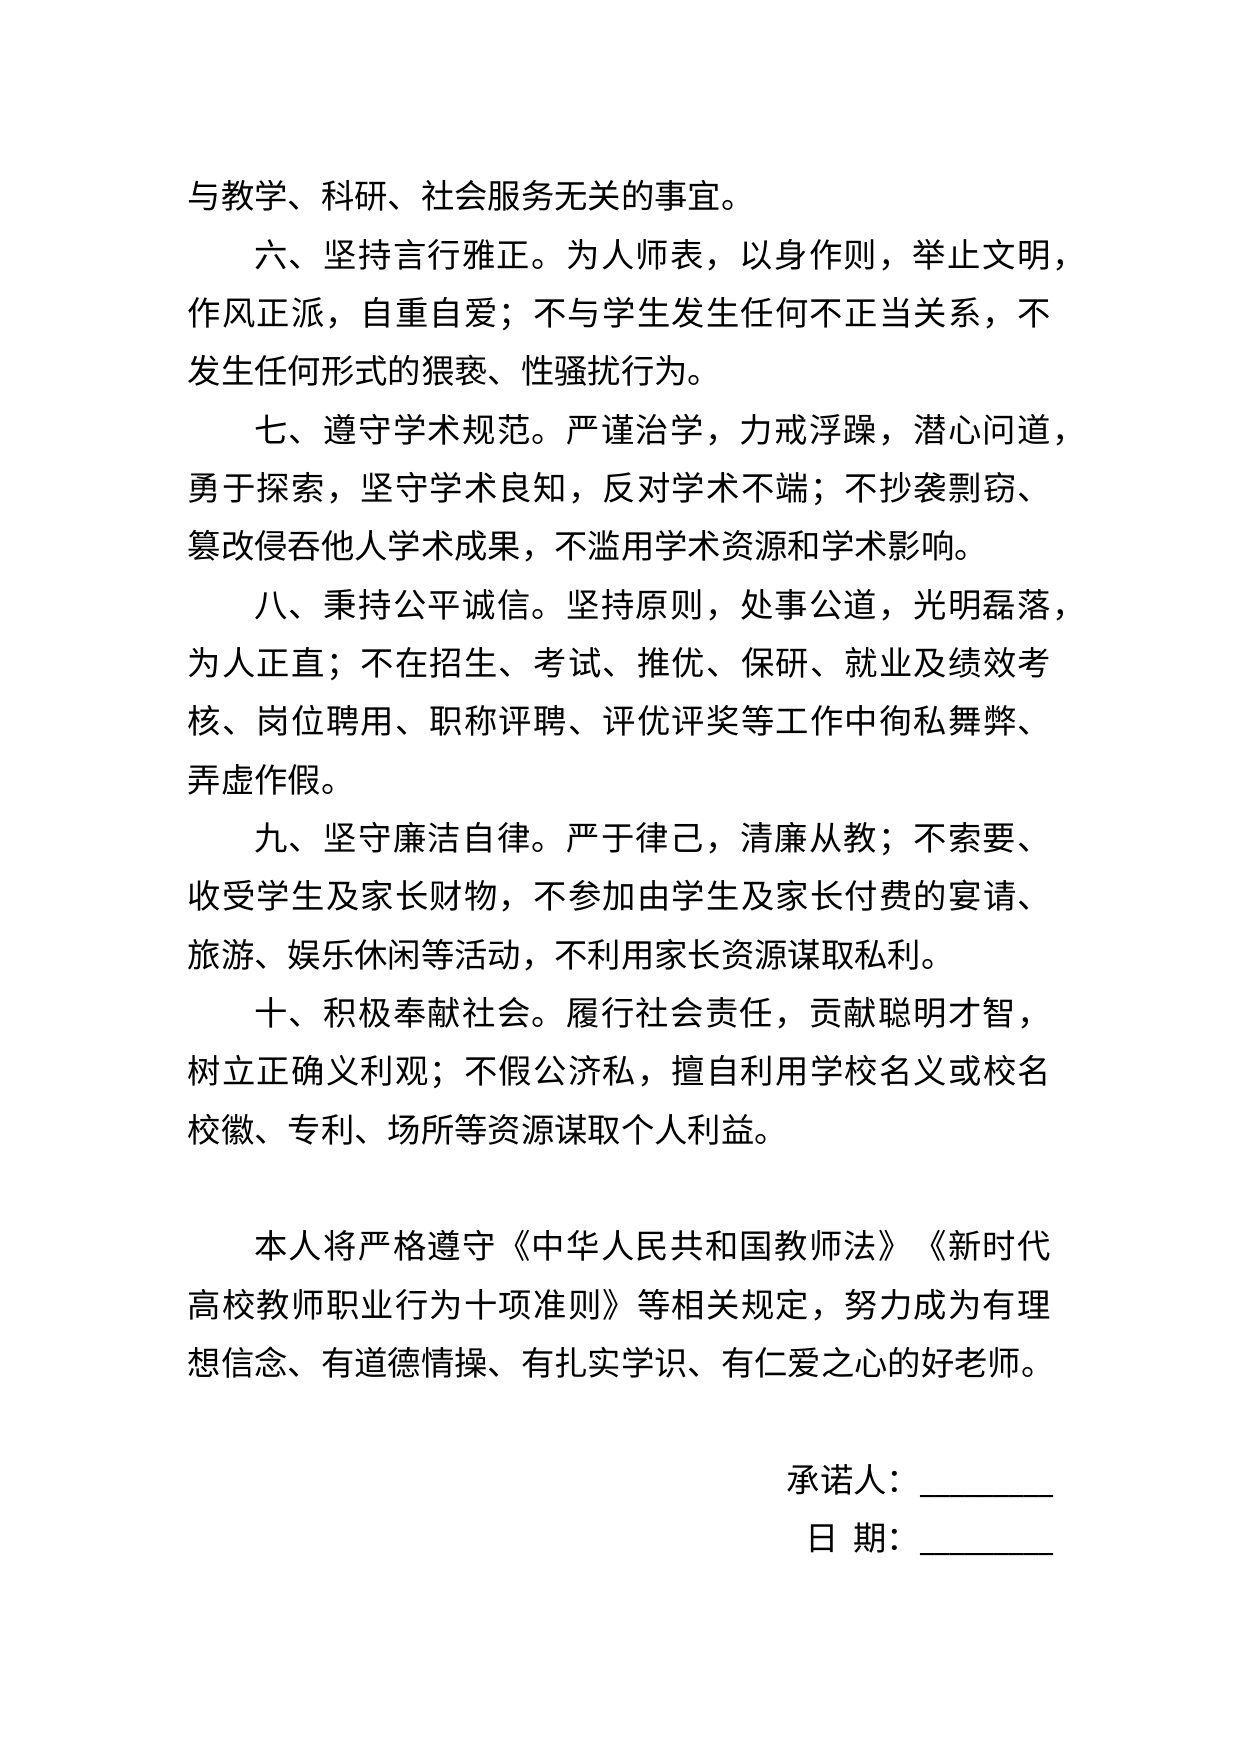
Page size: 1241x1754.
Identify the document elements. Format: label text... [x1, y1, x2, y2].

text 八、秉持公平诚信。坚持原则，处事公道，光明磊落，为人正直；不在招生、考试、推优、保研、就业及绩效考核、岗位聘用、职称评聘、评优评奖等工作中徇私舞弊、弄虚作假。 [187, 570, 1053, 804]
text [187, 162, 1053, 220]
text 七、遵守学术规范。严谨治学，力戒浮躁，潜心问道，勇于探索，坚守学术良知，反对学术不端；不抄袭剽窃、篡改侵吞他人学术成果，不滥用学术资源和学术影响。 [187, 395, 1053, 570]
text 承诺人：_________ [187, 1445, 1053, 1504]
text 本人将严格遵守《中华人民共和国教师法》《新时代高校教师职业行为十项准则》等相关规定，努力成为有理想信念、有道德情操、有扎实学识、有仁爱之心的好老师。 [187, 1212, 1053, 1387]
text 九、坚守廉洁自律。严于律己，清廉从教；不索要、收受学生及家长财物，不参加由学生及家长付费的宴请、旅游、娱乐休闲等活动，不利用家长资源谋取私利。 [187, 804, 1053, 979]
text 十、积极奉献社会。履行社会责任，贡献聪明才智，树立正确义利观；不假公济私，擅自利用学校名义或校名、校徽、专利、场所等资源谋取个人利益。 [187, 979, 1053, 1154]
text 日 期：_________ [187, 1504, 1053, 1562]
text 六、坚持言行雅正。为人师表，以身作则，举止文明，作风正派，自重自爱；不与学生发生任何不正当关系，不发生任何形式的猥亵、性骚扰行为。 [187, 220, 1053, 395]
